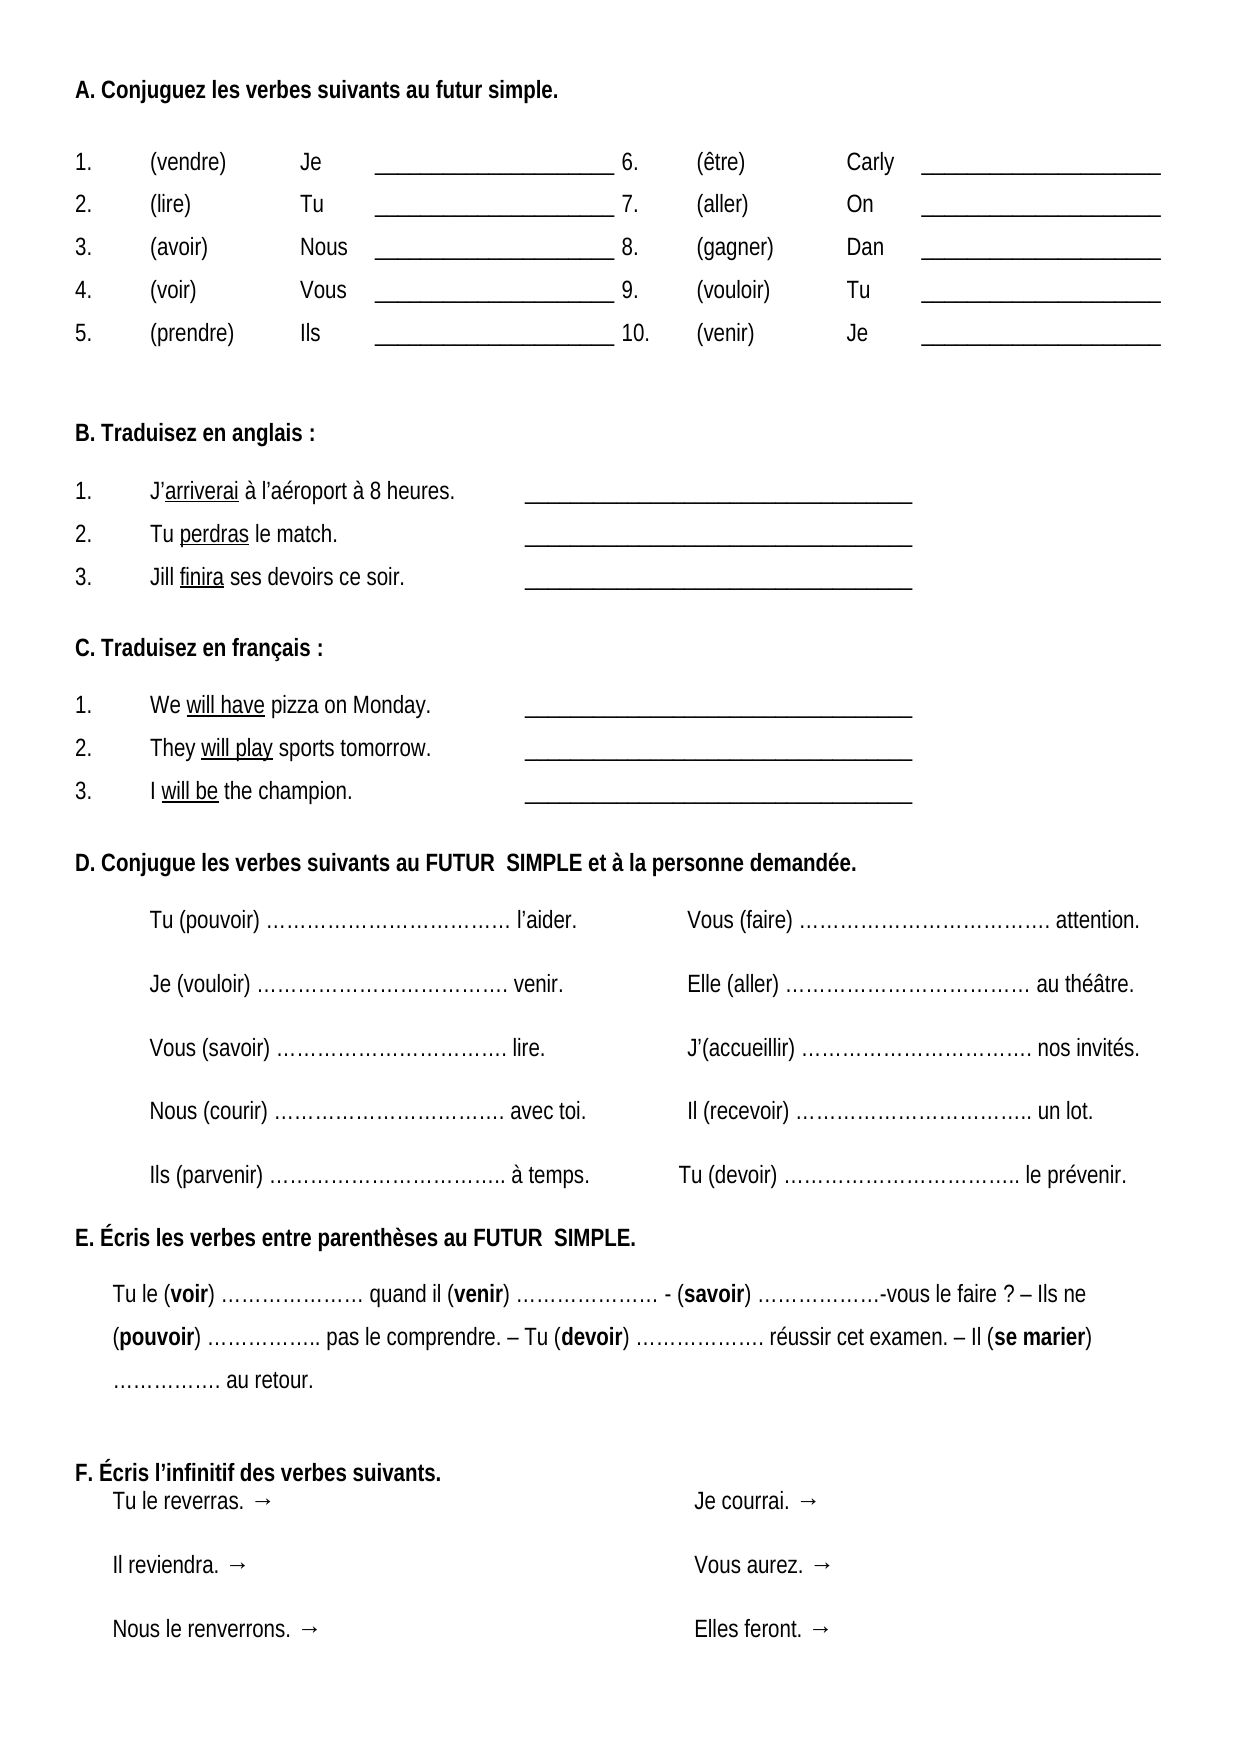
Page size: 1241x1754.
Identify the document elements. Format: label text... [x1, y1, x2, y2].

text 3. I will be the champion. __________________________________ [75, 776, 1165, 805]
text 2. (lire) Tu _____________________ [75, 189, 619, 218]
text 3. (avoir) Nous _____________________ [75, 232, 619, 261]
table_header Vous (faire) ………………………………. attention. Elle (aller) ……………………………… au théâtre. J’(accueillir) ……………………………. nos invités. Il (recevoir) …………………………….. un lot. Tu (devoir) …………………………….. le prévenir. [639, 905, 1176, 1223]
text Elles feront. → [694, 1614, 1165, 1642]
text 8. (gagner) Dan _____________________ [621, 232, 1165, 261]
text A. Conjuguez les verbes suivants au futur simple. [75, 75, 1165, 104]
text 6. (être) Carly _____________________ [621, 147, 1165, 175]
text Tu le reverras. → [112, 1486, 583, 1515]
text Tu le (voir) ………………… quand il (venir) ………………… - (savoir) ………………-vous le faire ? – Ils ne (pouvoir) …………….. pas le comprendre. – Tu (devoir) ………………. réussir cet examen. – Il (se marier) ……………. au retour. [112, 1279, 1165, 1394]
text Il reviendra. → [112, 1550, 583, 1579]
text B. Traduisez en anglais : [75, 418, 1165, 447]
text 1. (vendre) Je _____________________ [75, 147, 619, 175]
text Vous aurez. → [694, 1550, 1165, 1579]
text 3. Jill finira ses devoirs ce soir. __________________________________ [75, 562, 1165, 590]
text Nous le renverrons. → [112, 1614, 583, 1642]
text 2. They will play sports tomorrow. __________________________________ [75, 733, 1165, 762]
text 10. (venir) Je _____________________ [621, 318, 1165, 347]
text 5. (prendre) Ils _____________________ [75, 318, 619, 347]
text 7. (aller) On _____________________ [621, 189, 1165, 218]
text F. Écris l’infinitif des verbes suivants. [75, 1458, 1165, 1486]
text 9. (vouloir) Tu _____________________ [621, 275, 1165, 304]
text 4. (voir) Vous _____________________ [75, 275, 619, 304]
table_header Tu (pouvoir) ……………………………… l’aider. Je (vouloir) ………………………………. venir. Vous (savoir) ……………………………. lire. Nous (courir) ……………………………. avec toi. Ils (parvenir) …………………………….. à temps. [101, 905, 639, 1223]
text Je courrai. → [694, 1486, 1165, 1515]
text 2. Tu perdras le match. __________________________________ [75, 519, 1165, 547]
text 1. We will have pizza on Monday. __________________________________ [75, 690, 1165, 719]
text E. Écris les verbes entre parenthèses au FUTUR SIMPLE. [75, 1223, 1165, 1279]
text C. Traduisez en français : [75, 633, 1165, 662]
text 1. J’arriverai à l’aéroport à 8 heures. __________________________________ [75, 476, 1165, 504]
text D. Conjugue les verbes suivants au FUTUR SIMPLE et à la personne demandée. [75, 848, 1165, 876]
